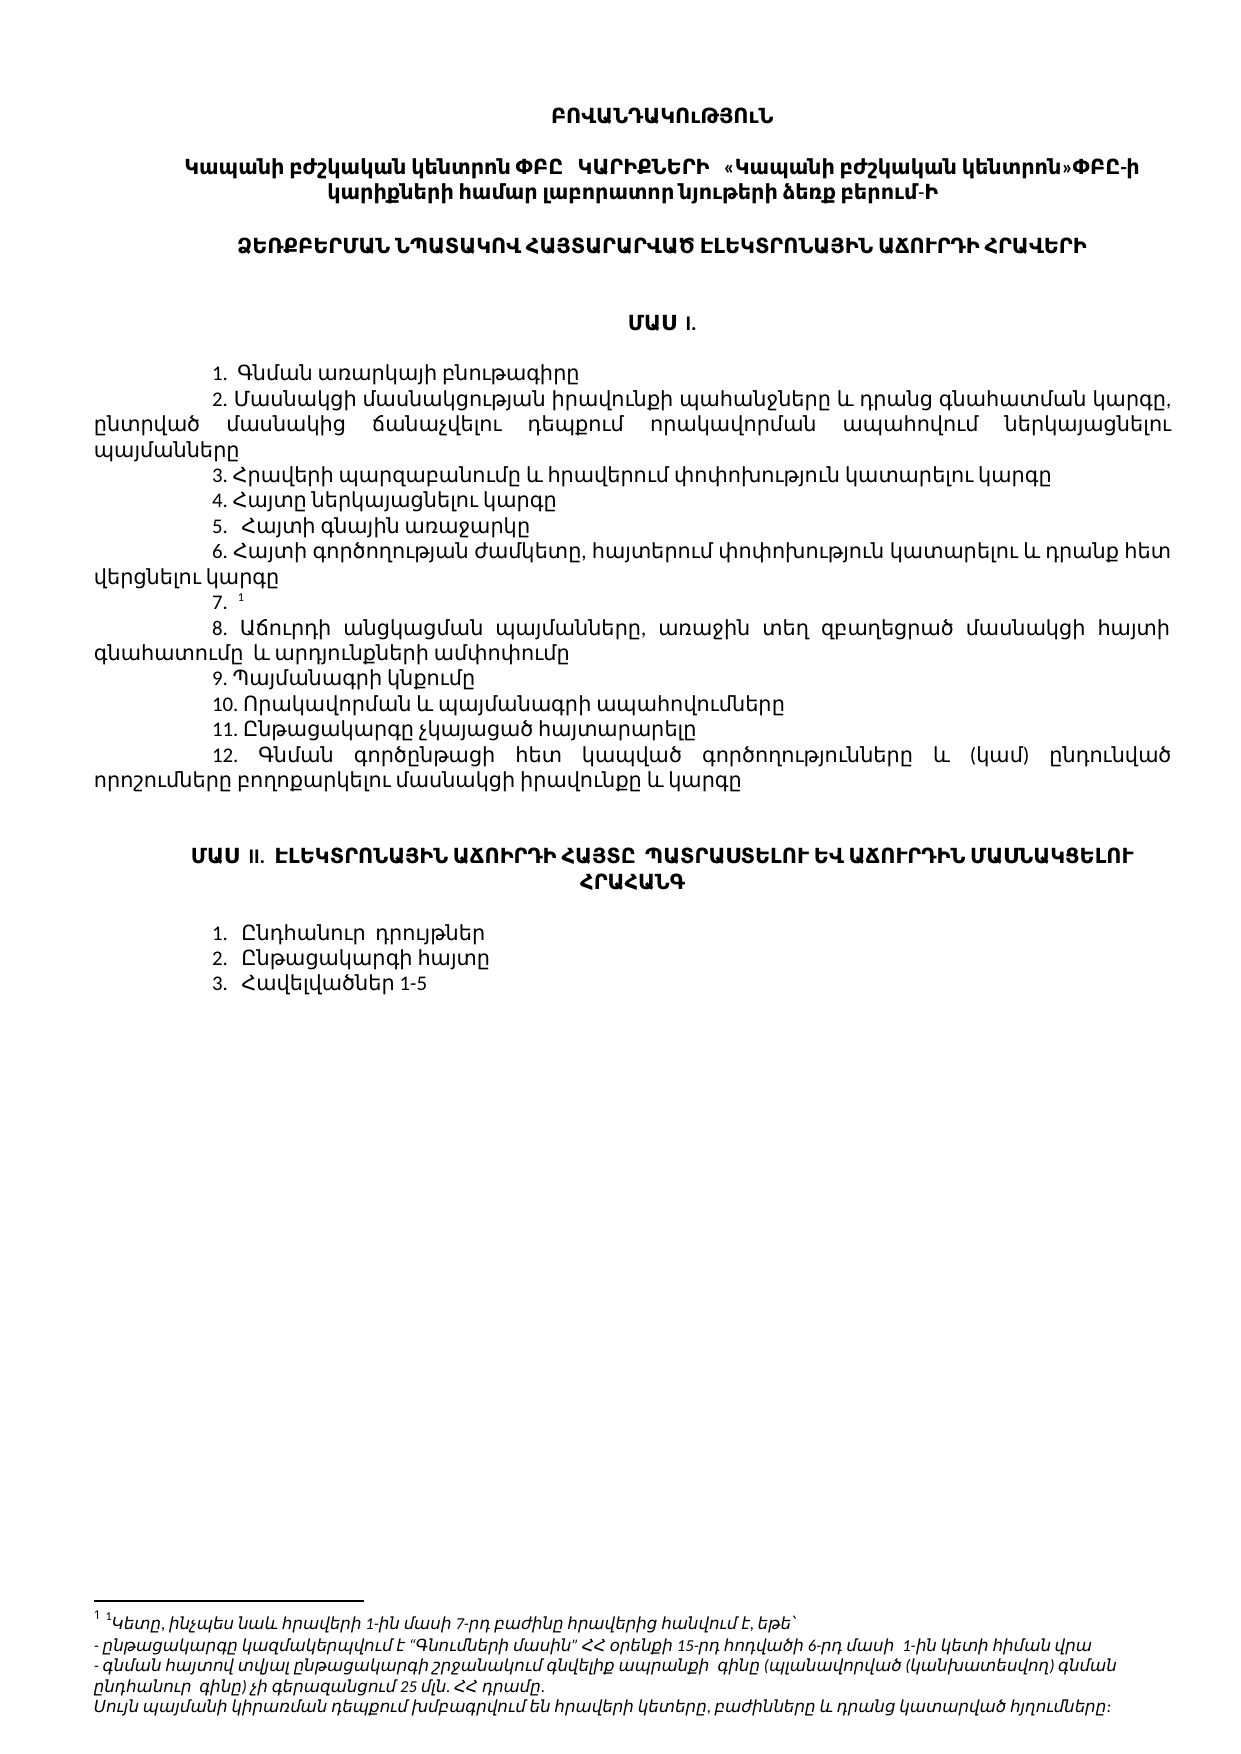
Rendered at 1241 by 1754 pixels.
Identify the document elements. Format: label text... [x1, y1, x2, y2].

text 8. Աճուրդի անցկացման պայմանները, առաջին տեղ զբաղեցրած մասնակցի հայտի գնահատումը և արդյունքների ամփոփումը [94, 615, 1171, 666]
text ՄԱՍ I. [94, 310, 1171, 335]
text 6. Հայտի գործողության ժամկետը, հայտերում փոփոխություն կատարելու և դրանք հետ վերցնելու կարգը [94, 538, 1171, 589]
text 3. Հավելվածներ 1-5 [94, 971, 1171, 996]
text 7. 1 [94, 589, 1171, 615]
text 1. Գնման առարկայի բնութագիրը [94, 361, 1171, 386]
text 1. Ընդհանուր դրույթներ [94, 920, 1171, 945]
text 3. Հրավերի պարզաբանումը և հրավերում փոփոխություն կատարելու կարգը [94, 462, 1171, 488]
text 11. Ընթացակարգը չկայացած հայտարարելը [94, 716, 1171, 742]
text 9. Պայմանագրի կնքումը [94, 666, 1171, 691]
text ԲՈՎԱՆԴԱԿՈւԹՅՈւՆ [94, 103, 1171, 128]
text 5. Հայտի գնային առաջարկը [94, 513, 1171, 538]
text 4. Հայտը ներկայացնելու կարգը [94, 488, 1171, 513]
text 12. Գնման գործընթացի հետ կապված գործողությունները և (կամ) ընդունված որոշումները բողոքարկելու մասնակցի իրավունքը և կարգը [94, 742, 1171, 793]
text 2. Մասնակցի մասնակցության իրավունքի պահանջները և դրանց գնահատման կարգը, ընտրված մասնակից ճանաչվելու դեպքում որակավորման ապահովում ներկայացնելու պայմանները [94, 386, 1171, 462]
text 10. Որակավորման և պայմանագրի ապահովումները [94, 691, 1171, 716]
text Կապանի բժշկական կենտրոն ՓԲԸ ԿԱՐԻՔՆԵՐԻ «Կապանի բժշկական կենտրոն»ՓԲԸ-ի կարիքների համար լաբորատոր նյութերի ձեռք բերում-Ի [94, 154, 1171, 205]
text ՄԱՍ II. ԷԼԵԿՏՐՈՆԱՅԻՆ ԱՃՈԻՐԴԻ ՀԱՅՏԸ ՊԱՏՐԱՍՏԵԼՈՒ ԵՎ ԱՃՈՒՐԴԻՆ ՄԱՍՆԱԿՑԵԼՈՒ ՀՐԱՀԱՆԳ [94, 843, 1171, 894]
text ՁԵՌՔԲԵՐՄԱՆ ՆՊԱՏԱԿՈՎ ՀԱՅՏԱՐԱՐՎԱԾ ԷԼԵԿՏՐՈՆԱՅԻՆ ԱՃՈՒՐԴԻ ՀՐԱՎԵՐԻ [94, 233, 1171, 259]
text 2. Ընթացակարգի հայտը [94, 945, 1171, 971]
